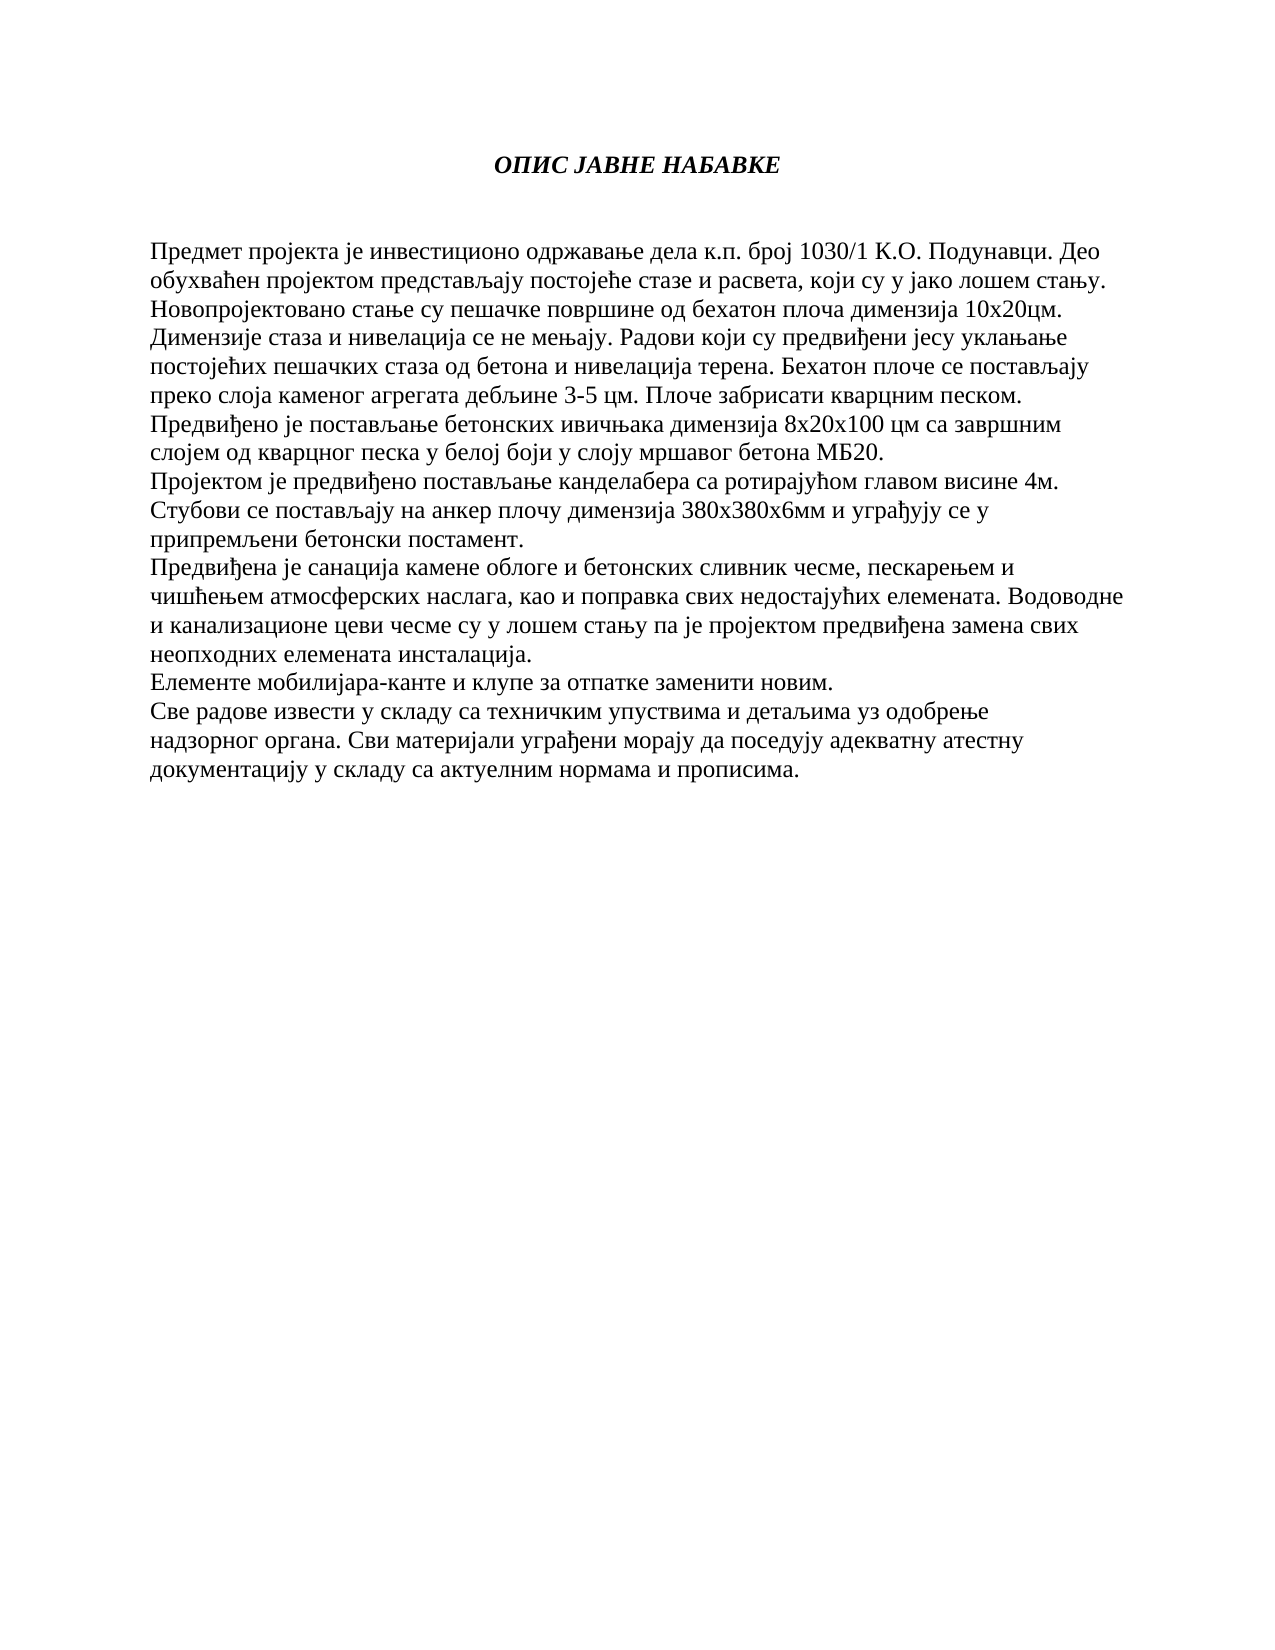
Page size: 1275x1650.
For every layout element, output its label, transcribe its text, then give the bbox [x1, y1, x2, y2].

text Предмет пројекта је инвестиционо одржавање дела к.п. број 1030/1 К.О. Подунавци. Део [150, 236, 1125, 265]
text чишћењем атмосферских наслага, као и поправка свих недостајућих елемената. Водоводне и канализационе цеви чесме су у лошем стању па је пројектом предвиђена замена свих [150, 581, 1125, 639]
text постојећих пешачких стаза од бетона и нивелација терена. Бехатон плоче се постављају преко слоја каменог агрегата дебљине 3-5 цм. Плоче забрисати кварцним песком. Предвиђено је постављање бетонских ивичњака димензија 8х20х100 цм са завршним слојем од кварцног песка у белој боји у слоју мршавог бетона МБ20. [150, 351, 1125, 466]
text Све радове извести у складу са техничким упуствима и детаљима уз одобрење [150, 696, 1125, 725]
text Димензије стаза и нивелација се не мењају. Радови који су предвиђени јесу уклањање [150, 322, 1125, 351]
text Пројектом је предвиђено постављање канделабера са ротирајућом главом висине 4м. [150, 466, 1125, 495]
text ОПИС ЈАВНЕ НАБАВКЕ [150, 150, 1125, 179]
text обухваћен пројектом представљају постојеће стазе и расвета, који су у јако лошем стању. [150, 265, 1125, 294]
text Елементе мобилијара-канте и клупе за отпатке заменити новим. [150, 667, 1125, 696]
text Новопројектовано стање су пешачке површине од бехатон плоча димензија 10х20цм. [150, 294, 1125, 322]
text Предвиђена је санација камене облоге и бетонских сливник чесме, пескарењем и [150, 552, 1125, 581]
text надзорног органа. Сви материјали уграђени морају да поседују адекватну атестну [150, 725, 1125, 754]
text Стубови се постављају на анкер плочу димензија 380х380х6мм и уграђују се у припремљени бетонски постамент. [150, 495, 1125, 552]
text неопходних елемената инсталација. [150, 639, 1125, 667]
text документацију у складу са актуелним нормама и прописима. [150, 754, 1125, 811]
